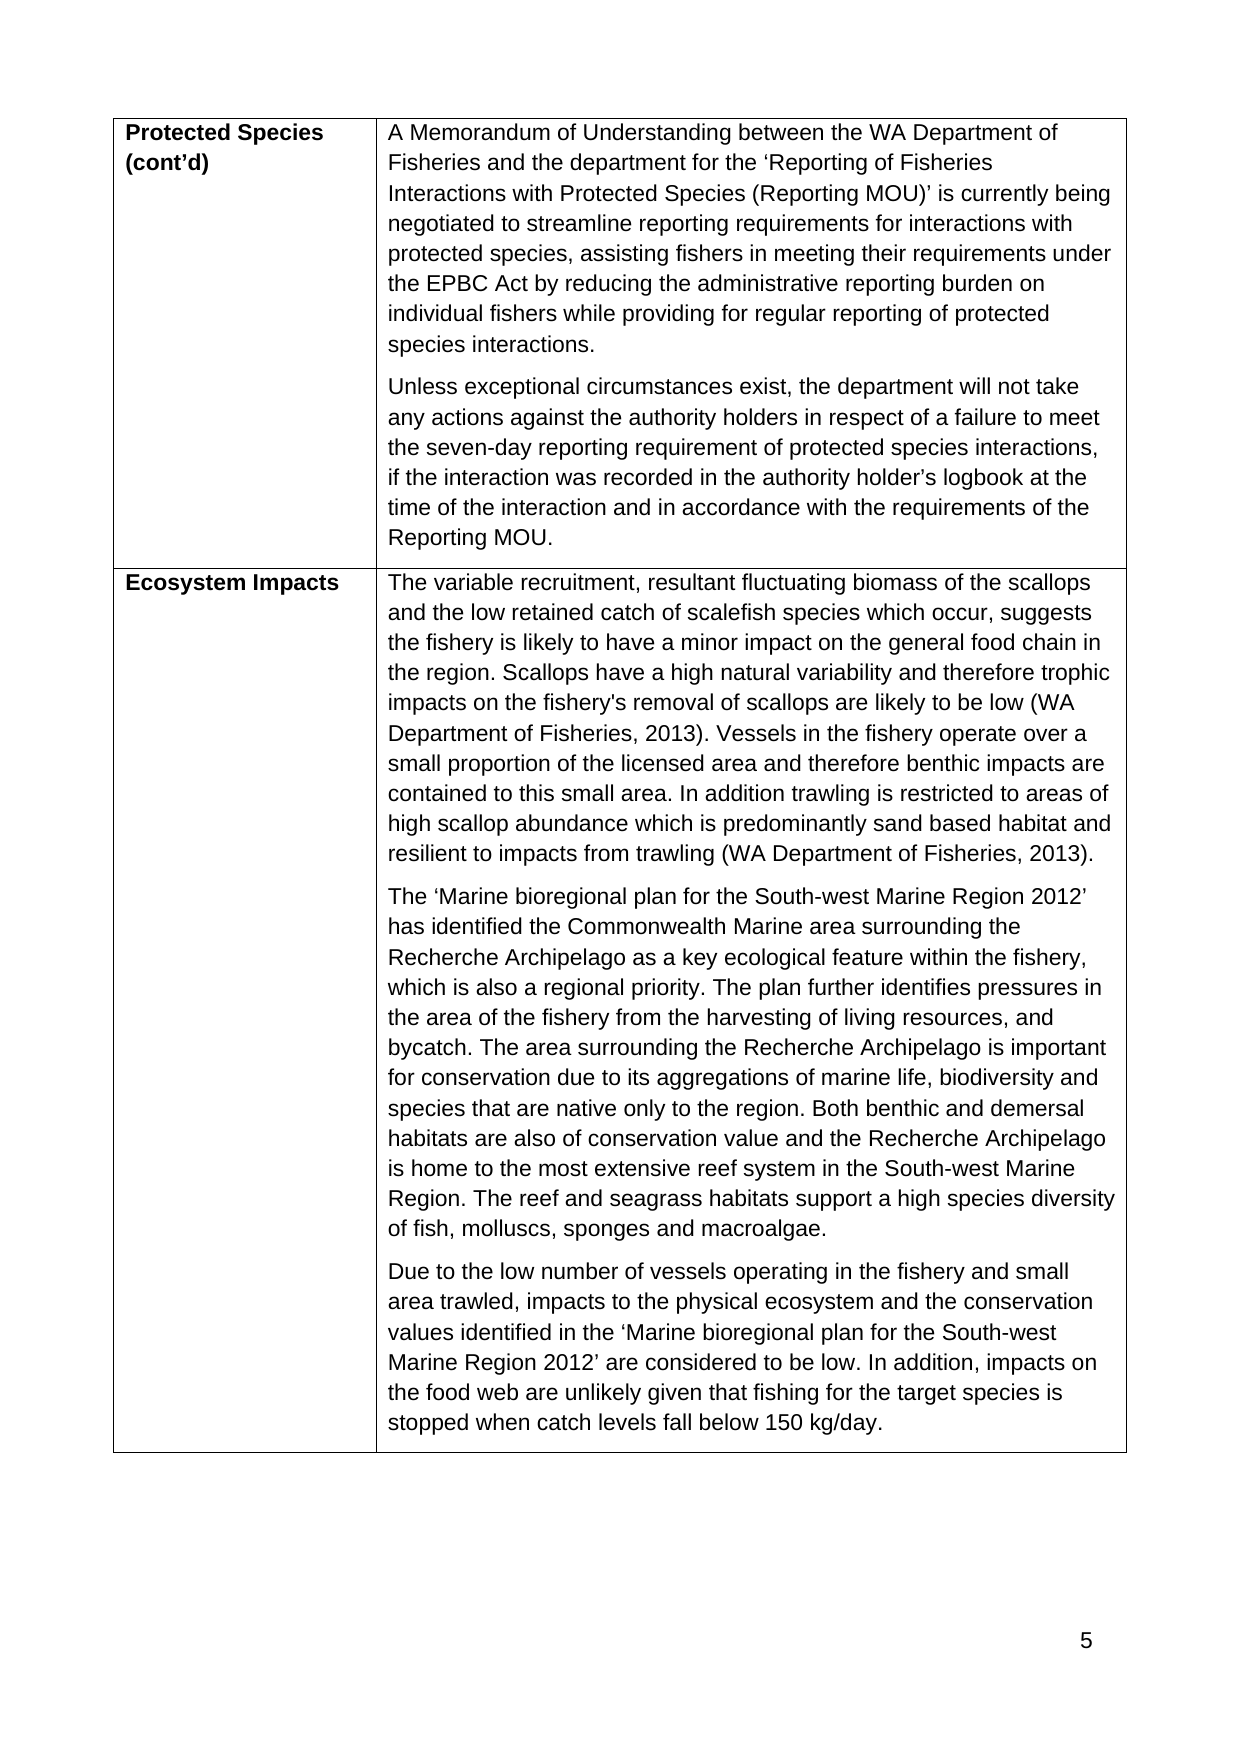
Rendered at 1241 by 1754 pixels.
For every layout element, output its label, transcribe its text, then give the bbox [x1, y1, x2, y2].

table_cell The variable recruitment, resultant fluctuating biomass of the scallops and the low retained catch of scalefish species which occur, suggests the fishery is likely to have a minor impact on the general food chain in the region. Scallops have a high natural variability and therefore trophic impacts on the fishery's removal of scallops are likely to be low (WA Department of Fisheries, 2013). Vessels in the fishery operate over a small proportion of the licensed area and therefore benthic impacts are contained to this small area. In addition trawling is restricted to areas of high scallop abundance which is predominantly sand based habitat and resilient to impacts from trawling (WA Department of Fisheries, 2013). The ‘Marine bioregional plan for the South-west Marine Region 2012’ has identified the Commonwealth Marine area surrounding the Recherche Archipelago as a key ecological feature within the fishery, which is also a regional priority. The plan further identifies pressures in the area of the fishery from the harvesting of living resources, and bycatch. The area surrounding the Recherche Archipelago is important for conservation due to its aggregations of marine life, biodiversity and species that are native only to the region. Both benthic and demersal habitats are also of conservation value and the Recherche Archipelago is home to the most extensive reef system in the South-west Marine Region. The reef and seagrass habitats support a high species diversity of fish, molluscs, sponges and macroalgae. Due to the low number of vessels operating in the fishery and small area trawled, impacts to the physical ecosystem and the conservation values identified in the ‘Marine bioregional plan for the South-west Marine Region 2012’ are considered to be low. In addition, impacts on the food web are unlikely given that fishing for the target species is stopped when catch levels fall below 150 kg/day. [377, 569, 1126, 1452]
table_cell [114, 119, 376, 567]
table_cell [377, 119, 1126, 567]
table_cell Ecosystem Impacts [114, 569, 376, 1452]
